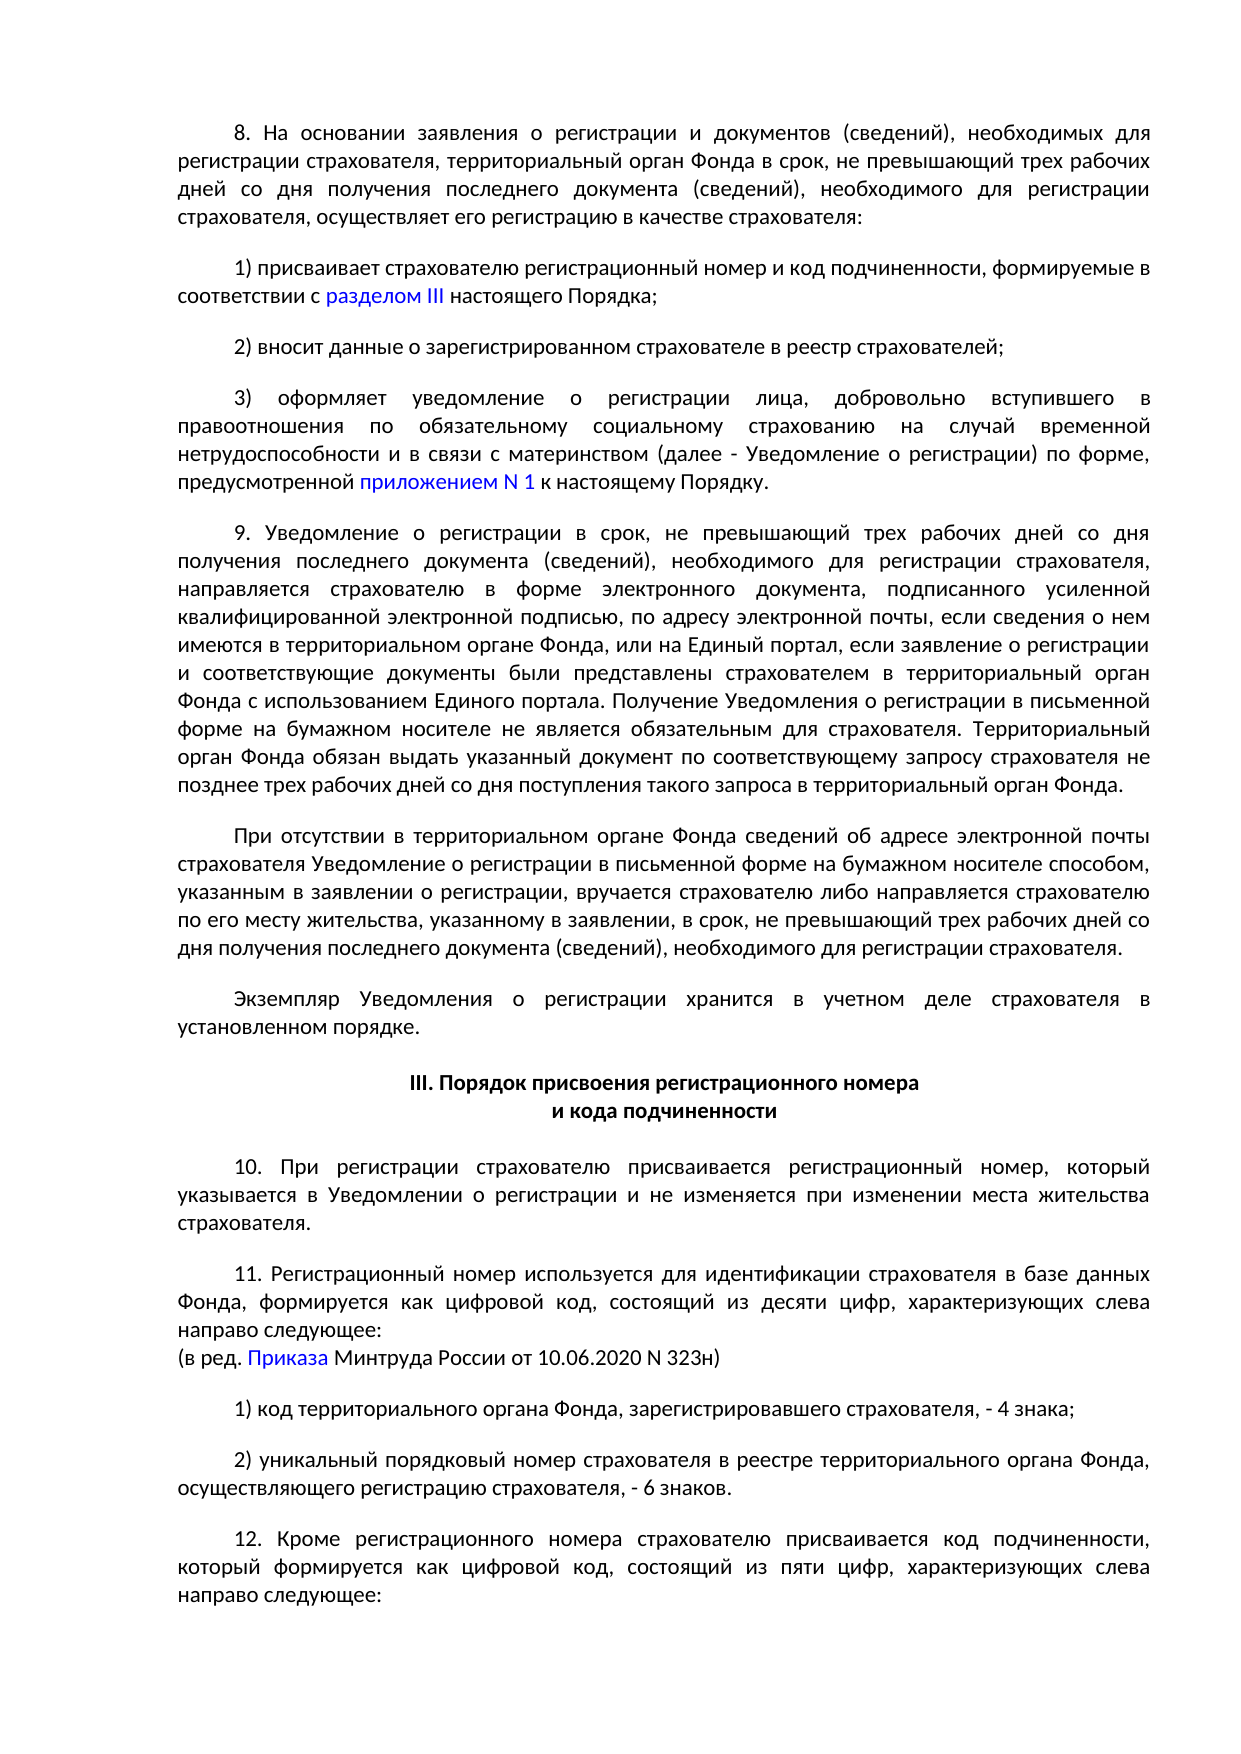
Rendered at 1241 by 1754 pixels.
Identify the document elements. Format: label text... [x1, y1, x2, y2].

text 2) вносит данные о зарегистрированном страхователе в реестр страхователей; [177, 332, 1152, 360]
text При отсутствии в территориальном органе Фонда сведений об адресе электронной почты страхователя Уведомление о регистрации в письменной форме на бумажном носителе способом, указанным в заявлении о регистрации, вручается страхователю либо направляется страхователю по его месту жительства, указанному в заявлении, в срок, не превышающий трех рабочих дней со дня получения последнего документа (сведений), необходимого для регистрации страхователя. [177, 821, 1152, 961]
text 8. На основании заявления о регистрации и документов (сведений), необходимых для регистрации страхователя, территориальный орган Фонда в срок, не превышающий трех рабочих дней со дня получения последнего документа (сведений), необходимого для регистрации страхователя, осуществляет его регистрацию в качестве страхователя: [177, 118, 1152, 230]
text 3) оформляет уведомление о регистрации лица, добровольно вступившего в правоотношения по обязательному социальному страхованию на случай временной нетрудоспособности и в связи с материнством (далее - Уведомление о регистрации) по форме, предусмотренной приложением N 1 к настоящему Порядку. [177, 383, 1152, 495]
text (в ред. Приказа Минтруда России от 10.06.2020 N 323н) [177, 1343, 1152, 1371]
text 12. Кроме регистрационного номера страхователю присваивается код подчиненности, который формируется как цифровой код, состоящий из пяти цифр, характеризующих слева направо следующее: [177, 1524, 1152, 1608]
title и кода подчиненности [177, 1096, 1152, 1124]
text 10. При регистрации страхователю присваивается регистрационный номер, который указывается в Уведомлении о регистрации и не изменяется при изменении места жительства страхователя. [177, 1152, 1152, 1236]
text 9. Уведомление о регистрации в срок, не превышающий трех рабочих дней со дня получения последнего документа (сведений), необходимого для регистрации страхователя, направляется страхователю в форме электронного документа, подписанного усиленной квалифицированной электронной подписью, по адресу электронной почты, если сведения о нем имеются в территориальном органе Фонда, или на Единый портал, если заявление о регистрации и соответствующие документы были представлены страхователем в территориальный орган Фонда с использованием Единого портала. Получение Уведомления о регистрации в письменной форме на бумажном носителе не является обязательным для страхователя. Территориальный орган Фонда обязан выдать указанный документ по соответствующему запросу страхователя не позднее трех рабочих дней со дня поступления такого запроса в территориальный орган Фонда. [177, 518, 1152, 798]
text 2) уникальный порядковый номер страхователя в реестре территориального органа Фонда, осуществляющего регистрацию страхователя, - 6 знаков. [177, 1445, 1152, 1501]
text 1) присваивает страхователю регистрационный номер и код подчиненности, формируемые в соответствии с разделом III настоящего Порядка; [177, 253, 1152, 309]
text 11. Регистрационный номер используется для идентификации страхователя в базе данных Фонда, формируется как цифровой код, состоящий из десяти цифр, характеризующих слева направо следующее: [177, 1259, 1152, 1343]
text 1) код территориального органа Фонда, зарегистрировавшего страхователя, - 4 знака; [177, 1394, 1152, 1422]
title III. Порядок присвоения регистрационного номера [177, 1068, 1152, 1096]
text Экземпляр Уведомления о регистрации хранится в учетном деле страхователя в установленном порядке. [177, 984, 1152, 1040]
